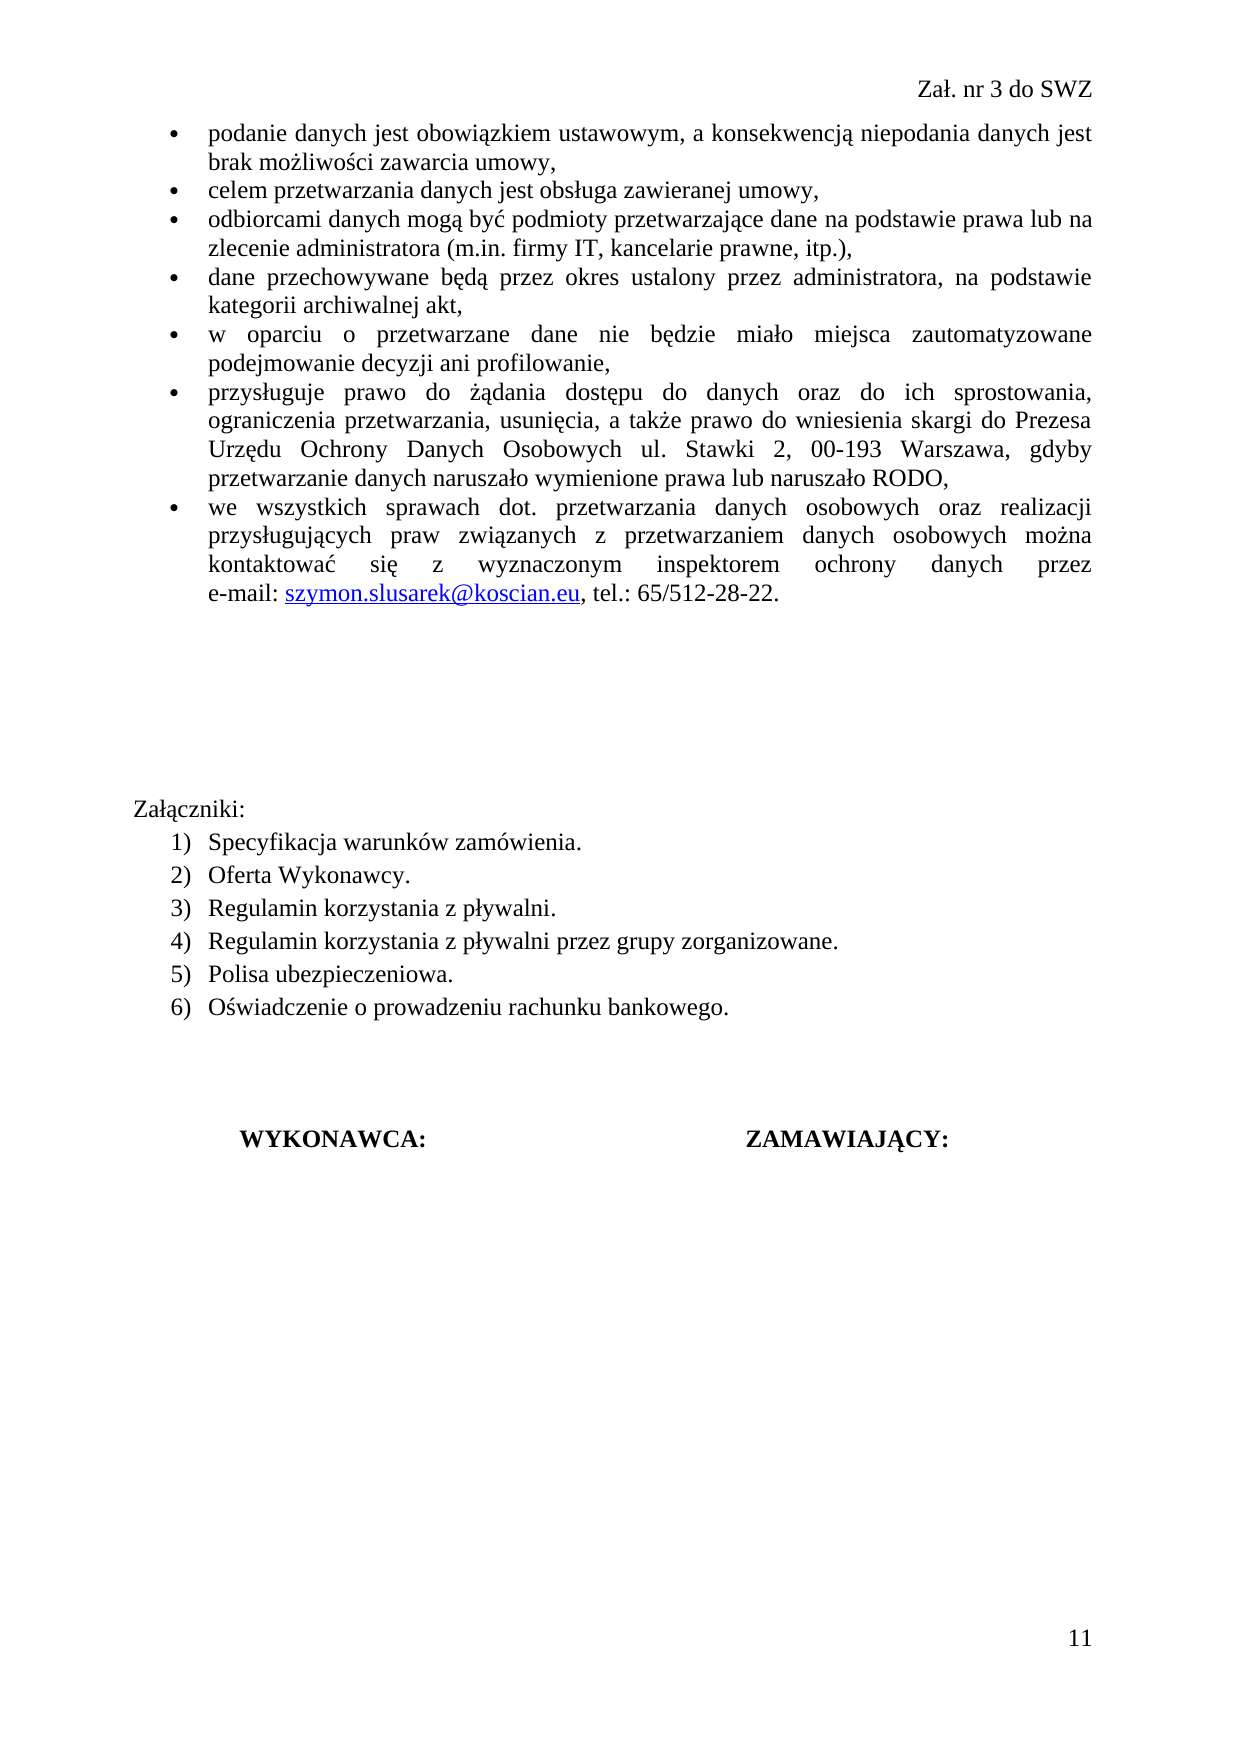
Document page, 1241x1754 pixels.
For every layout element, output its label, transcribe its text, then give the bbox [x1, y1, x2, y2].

list przysługuje prawo do żądania dostępu do danych oraz do ich sprostowania, ograniczenia przetwarzania, usunięcia, a także prawo do wniesienia skargi do Prezesa Urzędu Ochrony Danych Osobowych ul. Stawki 2, 00-193 Warszawa, gdyby przetwarzanie danych naruszało wymienione prawa lub naruszało RODO, [170, 377, 1093, 492]
list Specyfikacja warunków zamówienia. [170, 827, 1093, 856]
list podanie danych jest obowiązkiem ustawowym, a konsekwencją niepodania danych jest brak możliwości zawarcia umowy, [170, 118, 1093, 176]
list we wszystkich sprawach dot. przetwarzania danych osobowych oraz realizacji przysługujących praw związanych z przetwarzaniem danych osobowych można kontaktować się z wyznaczonym inspektorem ochrony danych przez e-mail: szymon.slusarek@koscian.eu, tel.: 65/512-28-22. [170, 492, 1093, 607]
list dane przechowywane będą przez okres ustalony przez administratora, na podstawie kategorii archiwalnej akt, [170, 262, 1093, 319]
list odbiorcami danych mogą być podmioty przetwarzające dane na podstawie prawa lub na zlecenie administratora (m.in. firmy IT, kancelarie prawne, itp.), [170, 204, 1093, 262]
list Oświadczenie o prowadzeniu rachunku bankowego. [170, 992, 1093, 1021]
list w oparciu o przetwarzane dane nie będzie miało miejsca zautomatyzowane podejmowanie decyzji ani profilowanie, [170, 319, 1093, 377]
list Oferta Wykonawcy. [170, 860, 1093, 889]
text Załączniki: [133, 794, 1093, 823]
list celem przetwarzania danych jest obsługa zawieranej umowy, [170, 176, 1093, 204]
list Regulamin korzystania z pływalni przez grupy zorganizowane. [170, 926, 1093, 955]
text WYKONAWCA: ZAMAWIAJĄCY: [133, 1124, 1093, 1153]
list Regulamin korzystania z pływalni. [170, 893, 1093, 922]
list Polisa ubezpieczeniowa. [170, 959, 1093, 988]
